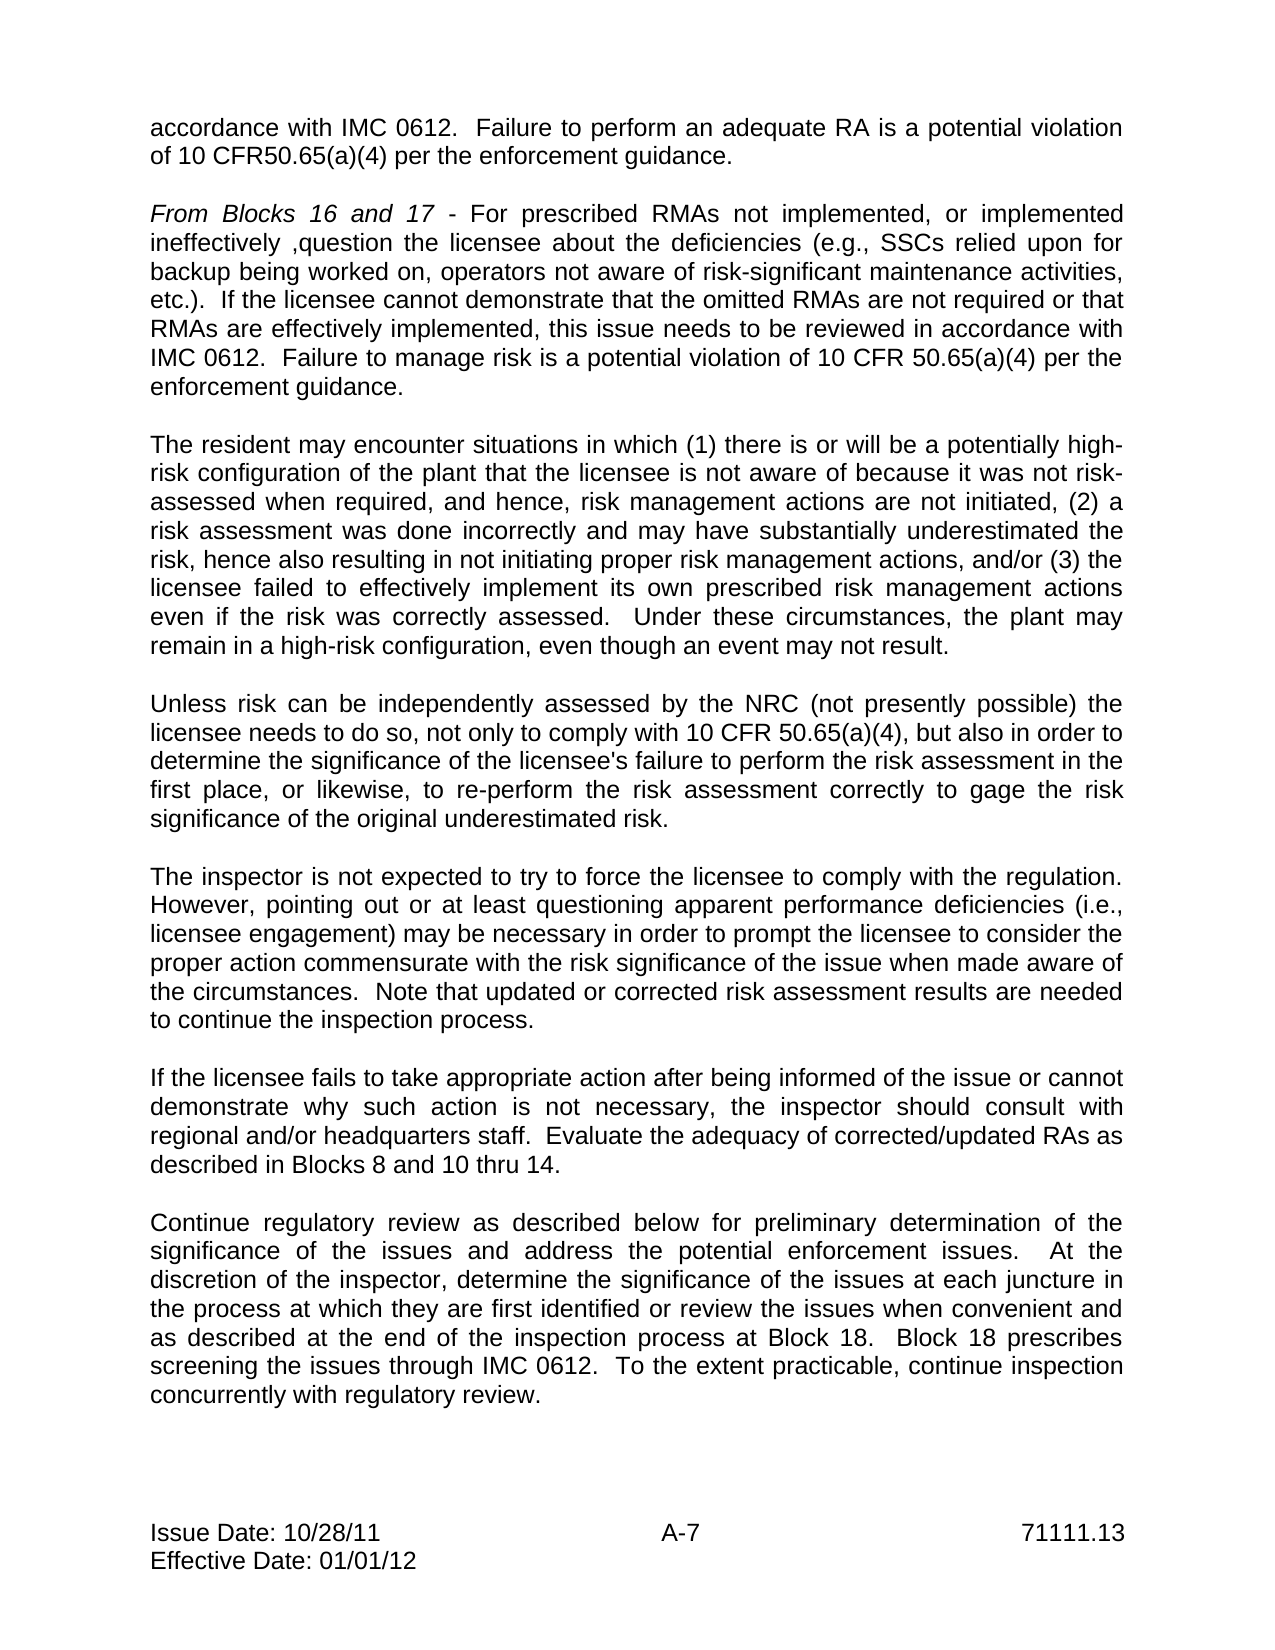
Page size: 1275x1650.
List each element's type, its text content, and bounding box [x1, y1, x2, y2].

list The resident may encounter situations in which (1) there is or will be a potentially high-risk configuration of the plant that the licensee is not aware of because it was not risk-assessed when required, and hence, risk management actions are not initiated, (2) a risk assessment was done incorrectly and may have substantially underestimated the risk, hence also resulting in not initiating proper risk management actions, and/or (3) the licensee failed to effectively implement its own prescribed risk management actions even if the risk was correctly assessed. Under these circumstances, the plant may remain in a high-risk configuration, even though an event may not result. [150, 429, 1125, 659]
list The inspector is not expected to try to force the licensee to comply with the regulation. However, pointing out or at least questioning apparent performance deficiencies (i.e., licensee engagement) may be necessary in order to prompt the licensee to consider the proper action commensurate with the risk significance of the issue when made aware of the circumstances. Note that updated or corrected risk assessment results are needed to continue the inspection process. [150, 862, 1125, 1034]
list Unless risk can be independently assessed by the NRC (not presently possible) the licensee needs to do so, not only to comply with 10 CFR 50.65(a)(4), but also in order to determine the significance of the licensee's failure to perform the risk assessment in the first place, or likewise, to re-perform the risk assessment correctly to gage the risk significance of the original underestimated risk. [150, 689, 1125, 832]
list From Blocks 16 and 17 - For prescribed RMAs not implemented, or implemented ineffectively ,question the licensee about the deficiencies (e.g., SSCs relied upon for backup being worked on, operators not aware of risk-significant maintenance activities, etc.). If the licensee cannot demonstrate that the omitted RMAs are not required or that RMAs are effectively implemented, this issue needs to be reviewed in accordance with IMC 0612. Failure to manage risk is a potential violation of 10 CFR 50.65(a)(4) per the enforcement guidance. [150, 199, 1125, 400]
list If the licensee fails to take appropriate action after being informed of the issue or cannot demonstrate why such action is not necessary, the inspector should consult with regional and/or headquarters staff. Evaluate the adequacy of corrected/updated RAs as described in Blocks 8 and 10 thru 14. [150, 1063, 1125, 1178]
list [150, 112, 1125, 170]
list Continue regulatory review as described below for preliminary determination of the significance of the issues and address the potential enforcement issues. At the discretion of the inspector, determine the significance of the issues at each juncture in the process at which they are first identified or review the issues when convenient and as described at the end of the inspection process at Block 18. Block 18 prescribes screening the issues through IMC 0612. To the extent practicable, continue inspection concurrently with regulatory review. [150, 1207, 1125, 1409]
